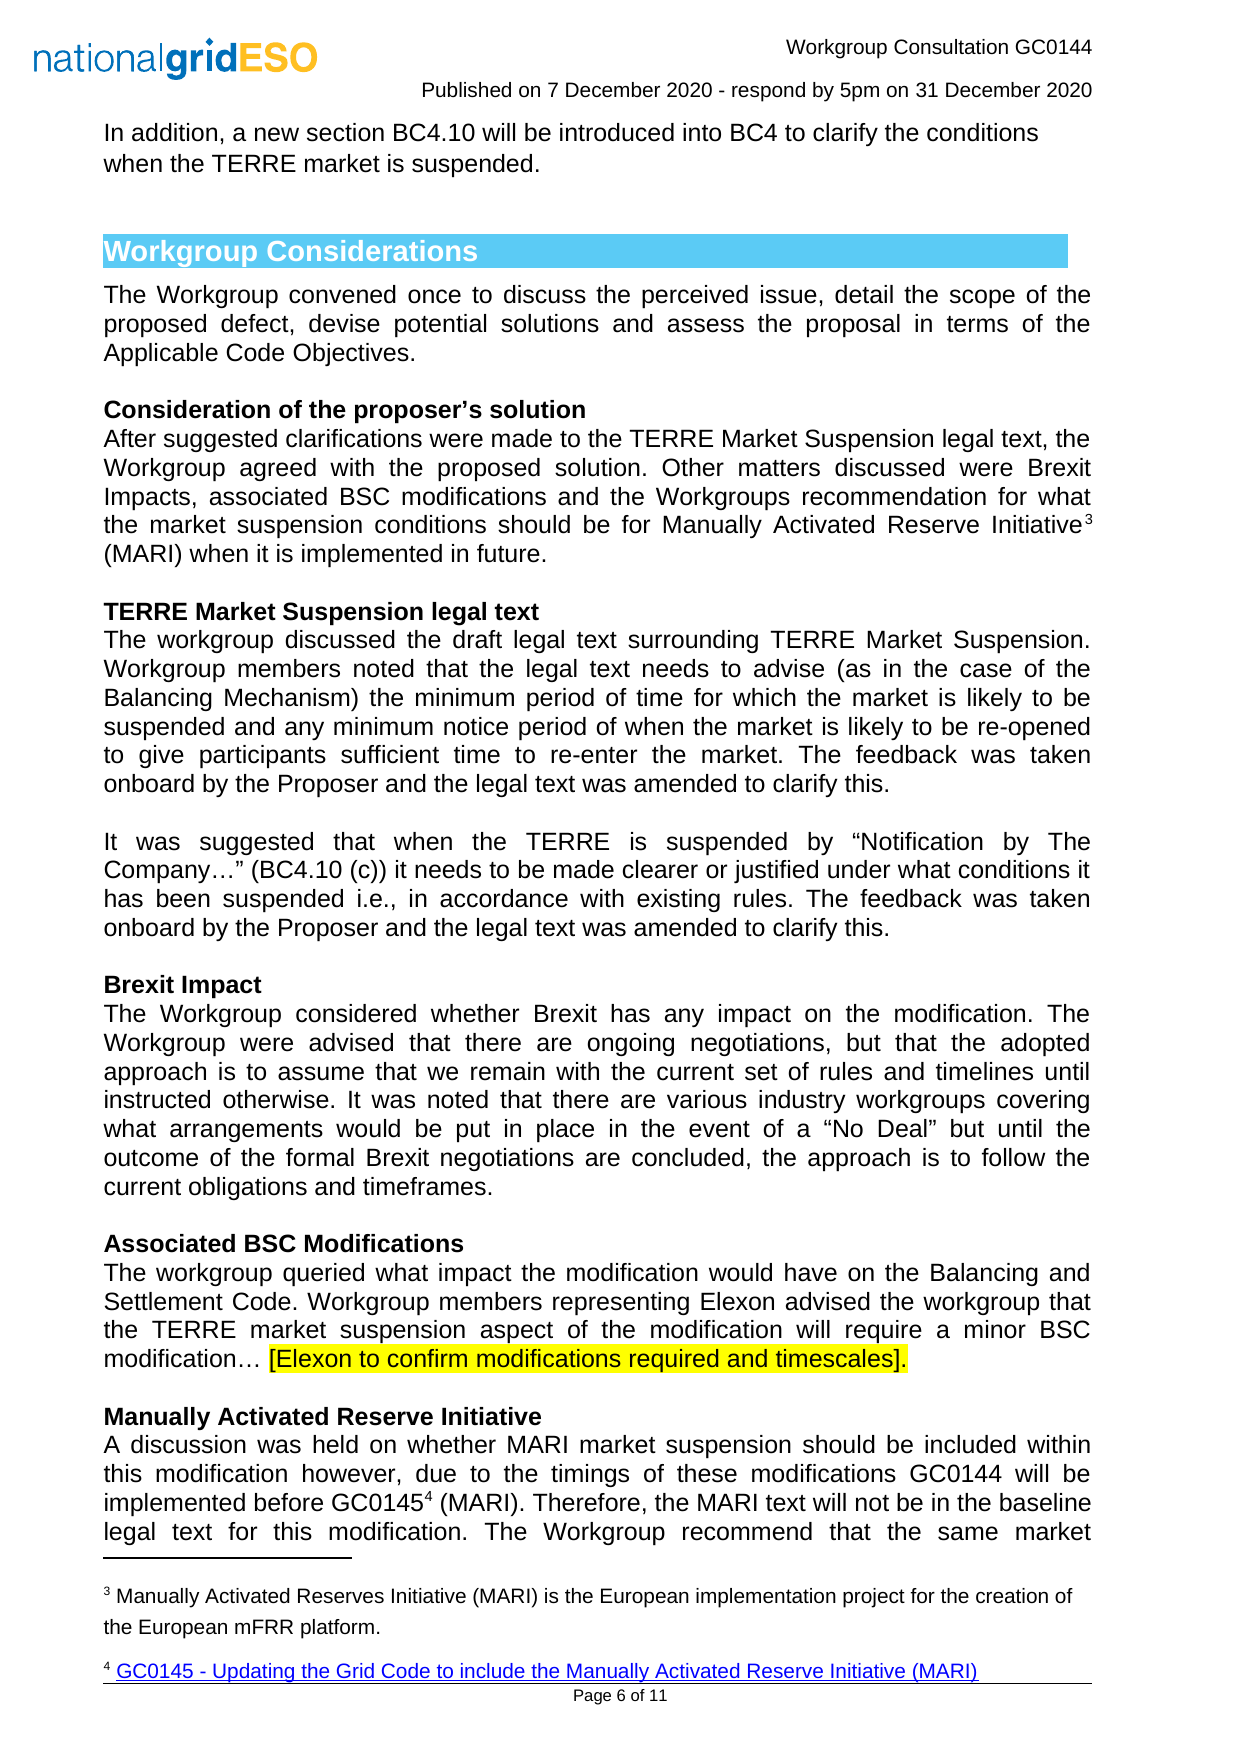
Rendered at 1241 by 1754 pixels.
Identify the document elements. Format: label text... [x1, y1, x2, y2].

text Workgroup Considerations [103, 234, 1068, 268]
text It was suggested that when the TERRE is suspended by “Notification by The Company…” (BC4.10 (c)) it needs to be made clearer or justified under what conditions it has been suspended i.e., in accordance with existing rules. The feedback was taken onboard by the Proposer and the legal text was amended to clarify this. [103, 827, 1092, 942]
text Consideration of the proposer’s solution [103, 396, 1092, 424]
text In addition, a new section BC4.10 will be introduced into BC4 to clarify the conditions when the TERRE market is suspended. [103, 116, 1092, 178]
text The workgroup queried what impact the modification would have on the Balancing and Settlement Code. Workgroup members representing Elexon advised the workgroup that the TERRE market suspension aspect of the modification will require a minor BSC modification… [Elexon to confirm modifications required and timescales]. [103, 1258, 1092, 1373]
text After suggested clarifications were made to the TERRE Market Suspension legal text, the Workgroup agreed with the proposed solution. Other matters discussed were Brexit Impacts, associated BSC modifications and the Workgroups recommendation for what the market suspension conditions should be for Manually Activated Reserve Initiative (MARI) when it is implemented in future. [103, 424, 1092, 568]
text The workgroup discussed the draft legal text surrounding TERRE Market Suspension. Workgroup members noted that the legal text needs to advise (as in the case of the Balancing Mechanism) the minimum period of time for which the market is likely to be suspended and any minimum notice period of when the market is likely to be re-opened to give participants sufficient time to re-enter the market. The feedback was taken onboard by the Proposer and the legal text was amended to clarify this. [103, 626, 1092, 798]
text The Workgroup considered whether Brexit has any impact on the modification. The Workgroup were advised that there are ongoing negotiations, but that the adopted approach is to assume that we remain with the current set of rules and timelines until instructed otherwise. It was noted that there are various industry workgroups covering what arrangements would be put in place in the event of a “No Deal” but until the outcome of the formal Brexit negotiations are concluded, the approach is to follow the current obligations and timeframes. [103, 999, 1092, 1201]
text TERRE Market Suspension legal text [103, 597, 1092, 626]
text The Workgroup convened once to discuss the perceived issue, detail the scope of the proposed defect, devise potential solutions and assess the proposal in terms of the Applicable Code Objectives. [103, 281, 1092, 367]
text Brexit Impact [103, 971, 1092, 999]
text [103, 1431, 1092, 1546]
text Associated BSC Modifications [103, 1229, 1092, 1258]
text Manually Activated Reserve Initiative [103, 1402, 1092, 1431]
